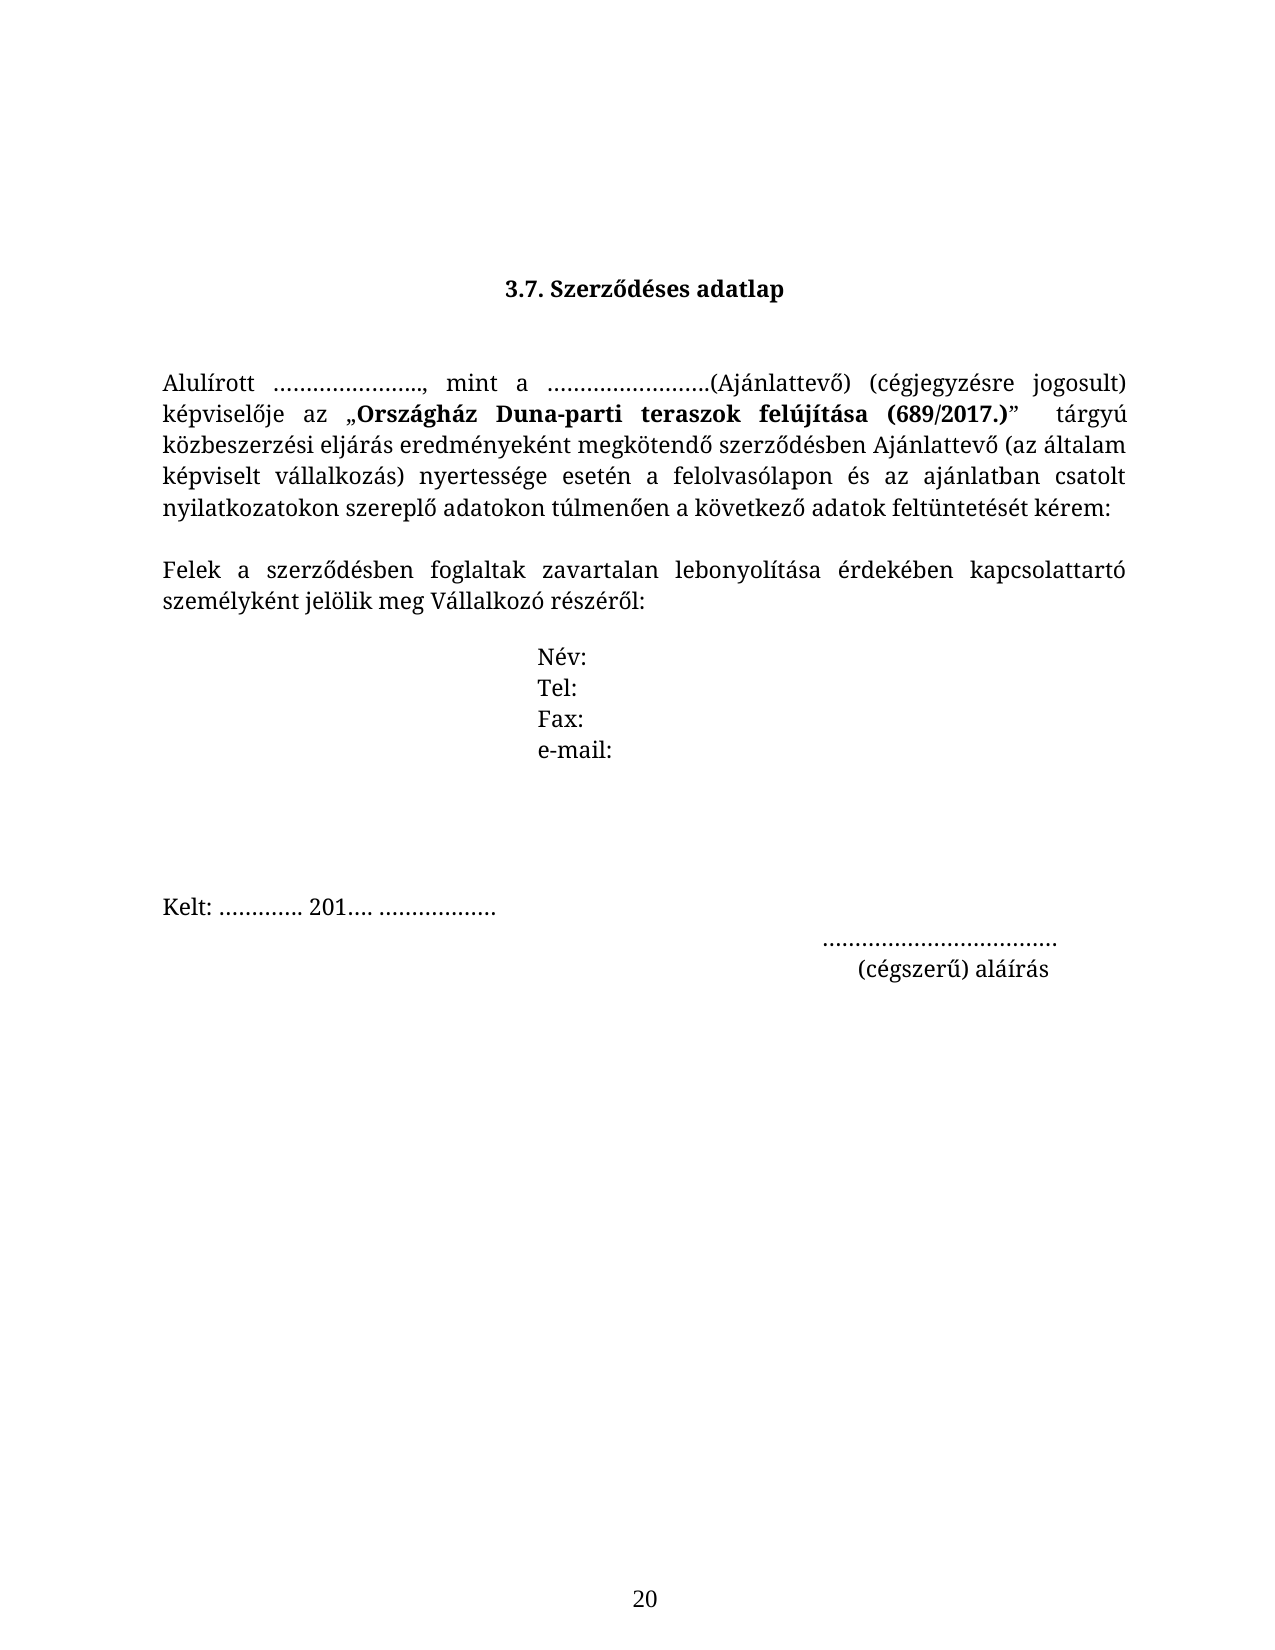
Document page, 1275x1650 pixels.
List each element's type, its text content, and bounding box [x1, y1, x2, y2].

text 3.7. Szerződéses adatlap [162, 273, 1127, 304]
text (cégszerű) aláírás [687, 953, 1127, 984]
text e-mail: [162, 734, 1127, 766]
text Felek a szerződésben foglaltak zavartalan lebonyolítása érdekében kapcsolattartó személyként jelölik meg Vállalkozó részéről: [162, 554, 1127, 616]
text ……………………………… [752, 922, 1127, 953]
text Alulírott ………………….., mint a …………………….(Ajánlattevő) (cégjegyzésre jogosult) képviselője az „Országház Duna-parti teraszok felújítása (689/2017.)” tárgyú közbeszerzési eljárás eredményeként megkötendő szerződésben Ajánlattevő (az általam képviselt vállalkozás) nyertessége esetén a felolvasólapon és az ajánlatban csatolt nyilatkozatokon szereplő adatokon túlmenően a következő adatok feltüntetését kérem: [162, 366, 1127, 523]
text Név: [471, 641, 1127, 672]
text Tel: [471, 672, 1127, 703]
text Kelt: …………. 201…. ……………… [162, 891, 1127, 922]
text Fax: [250, 703, 1127, 734]
